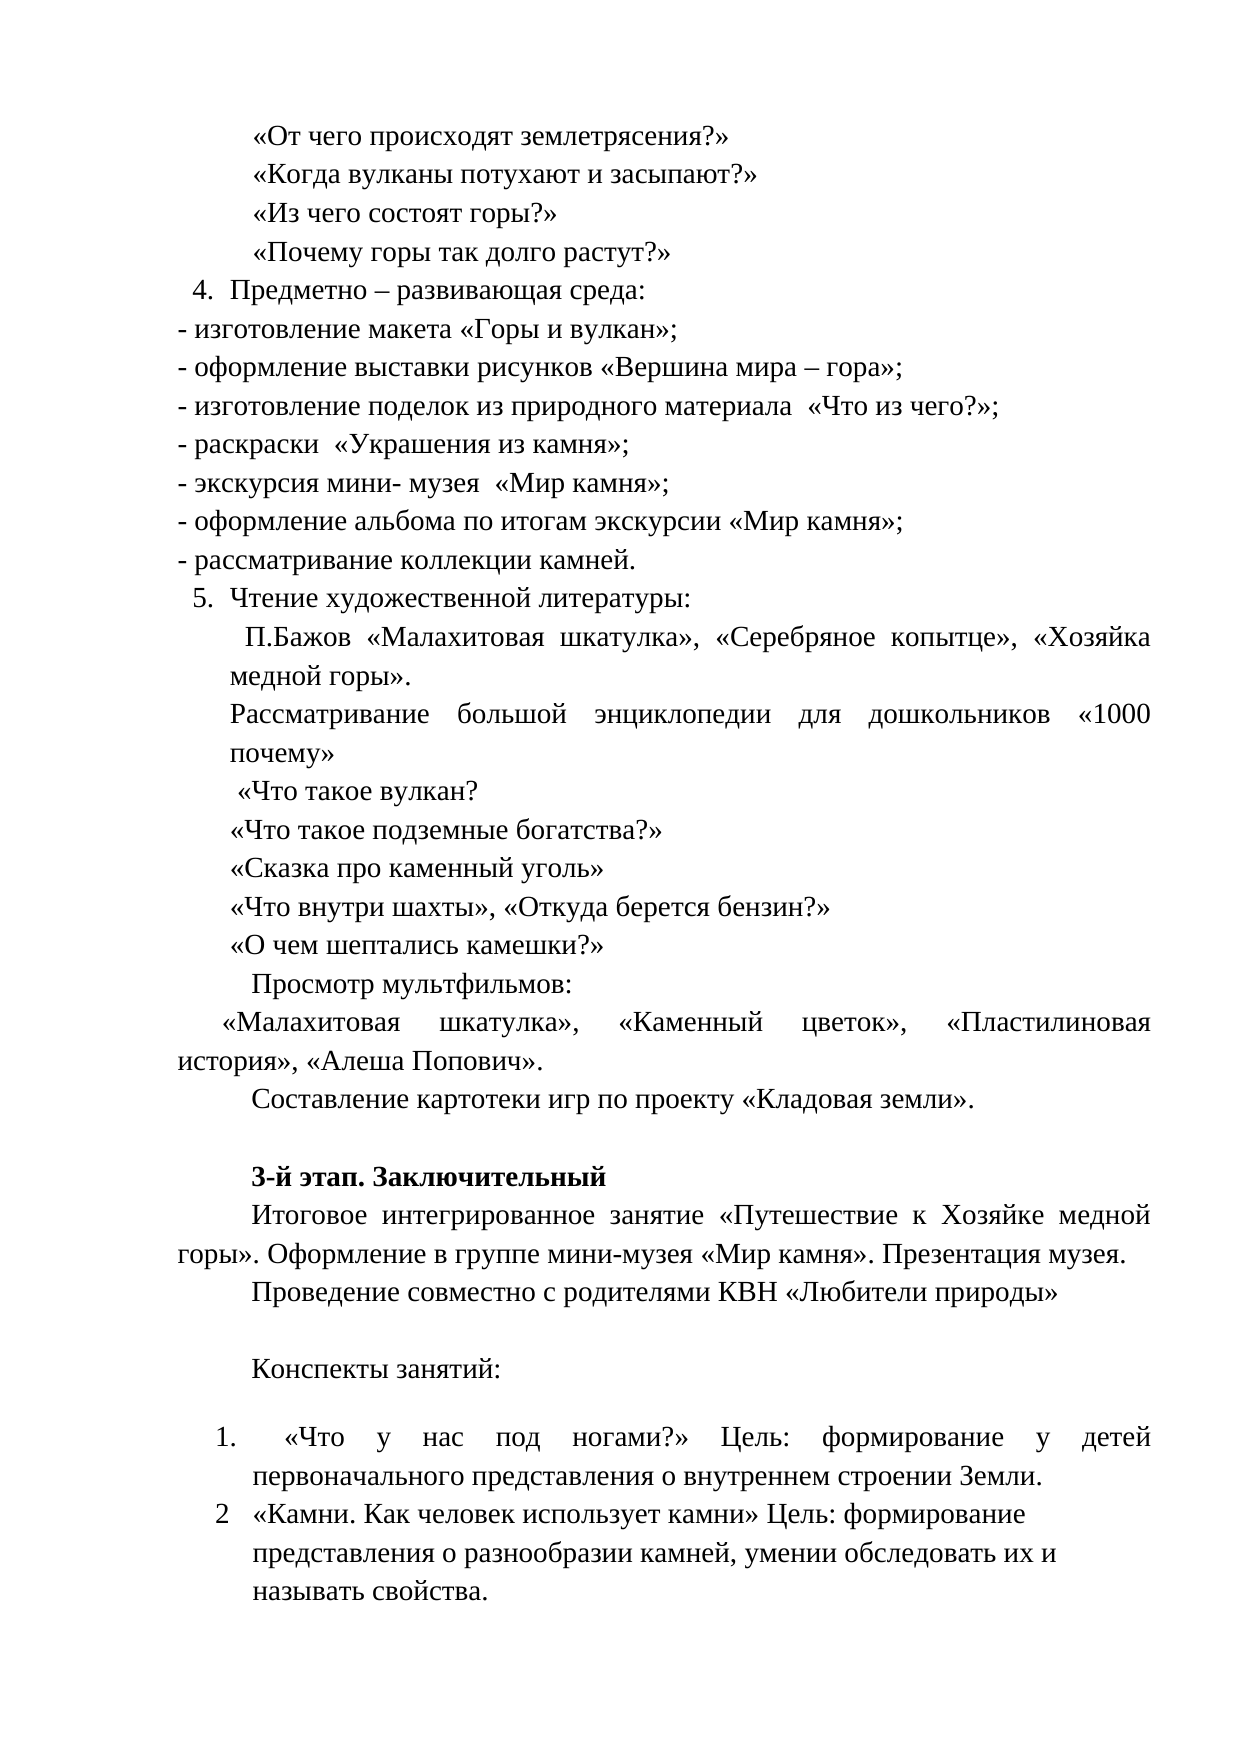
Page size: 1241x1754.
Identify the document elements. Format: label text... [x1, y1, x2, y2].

list «Что такое подземные богатства?» [229, 812, 1152, 845]
text - изготовление поделок из природного материала «Что из чего?»; [177, 388, 1152, 421]
text Итоговое интегрированное занятие «Путешествие к Хозяйке медной горы». Оформление в группе мини-музея «Мир камня». Презентация музея. [177, 1197, 1152, 1269]
list Предметно – развивающая среда: [192, 272, 1152, 306]
text - рассматривание коллекции камней. [177, 542, 1152, 576]
text - экскурсия мини- музея «Мир камня»; [177, 465, 1152, 498]
list «Почему горы так долго растут?» [252, 234, 1152, 267]
text Просмотр мультфильмов: [177, 966, 1152, 999]
text Проведение совместно с родителями КВН «Любители природы» [177, 1274, 1152, 1308]
list «Из чего состоят горы?» [252, 195, 1152, 229]
text Составление картотеки игр по проекту «Кладовая земли». [177, 1082, 1152, 1115]
list П.Бажов «Малахитовая шкатулка», «Серебряное копытце», «Хозяйка медной горы». [229, 619, 1152, 691]
text «Малахитовая шкатулка», «Каменный цветок», «Пластилиновая история», «Алеша Попович». [177, 1004, 1152, 1077]
list «От чего происходят землетрясения?» [252, 118, 1152, 152]
list Чтение художественной литературы: [192, 581, 1152, 614]
list «Что внутри шахты», «Откуда берется бензин?» [229, 889, 1152, 922]
list «О чем шептались камешки?» [229, 927, 1152, 961]
text - оформление альбома по итогам экскурсии «Мир камня»; [177, 503, 1152, 537]
text - оформление выставки рисунков «Вершина мира – гора»; [177, 349, 1152, 383]
text Конспекты занятий: [177, 1351, 1152, 1385]
text - раскраски «Украшения из камня»; [177, 426, 1152, 460]
list «Когда вулканы потухают и засыпают?» [252, 157, 1152, 190]
list Рассматривание большой энциклопедии для дошкольников «1000 почему» [229, 696, 1152, 768]
list «Что у нас под ногами?» Цель: формирование у детей первоначального представления о внутреннем строении Земли. [215, 1419, 1152, 1491]
text - изготовление макета «Горы и вулкан»; [177, 311, 1152, 344]
list «Камни. Как человек использует камни» Цель: формирование представления о разнообразии камней, умении обследовать их и называть свойства. [215, 1496, 1152, 1607]
list «Сказка про каменный уголь» [229, 850, 1152, 884]
list «Что такое вулкан? [229, 773, 1152, 807]
text 3-й этап. Заключительный [177, 1159, 1152, 1192]
